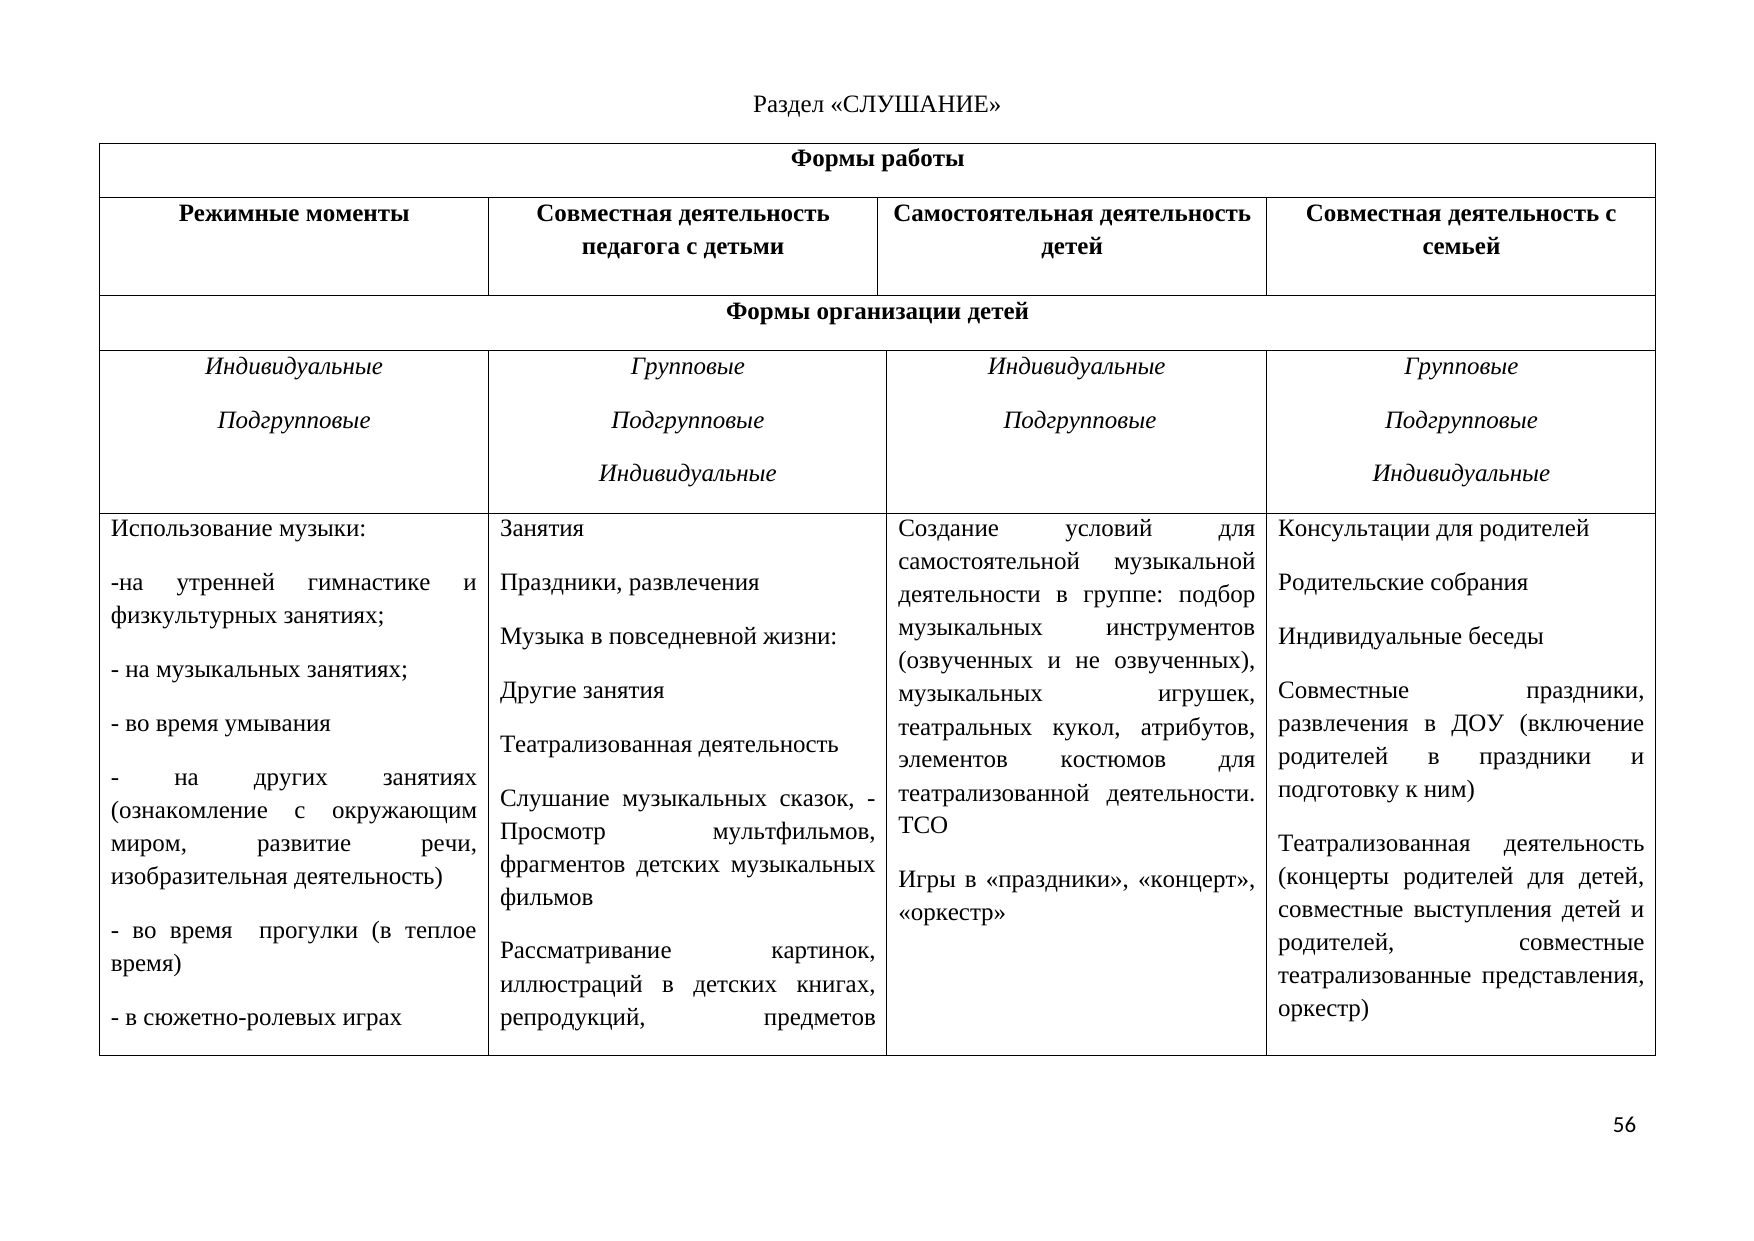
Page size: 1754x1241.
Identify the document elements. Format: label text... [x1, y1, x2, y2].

table_cell Индивидуальные Подгрупповые [887, 351, 1266, 512]
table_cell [489, 514, 886, 1055]
table_cell Совместная деятельность с семьей [1267, 198, 1655, 295]
table_cell Режимные моменты [100, 198, 488, 295]
table_cell Самостоятельная деятельность детей [878, 198, 1266, 295]
table_cell Совместная деятельность педагога с детьми [489, 198, 877, 295]
table_cell Групповые Подгрупповые Индивидуальные [489, 351, 886, 512]
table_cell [100, 514, 488, 1055]
table_header Формы работы [100, 144, 1655, 197]
table_cell Групповые Подгрупповые Индивидуальные [1267, 351, 1655, 512]
table_cell Формы организации детей [100, 296, 1655, 350]
table_cell Индивидуальные Подгрупповые [100, 351, 488, 512]
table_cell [887, 514, 1266, 1055]
text Раздел «СЛУШАНИЕ» [118, 89, 1636, 117]
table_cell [1267, 514, 1655, 1055]
